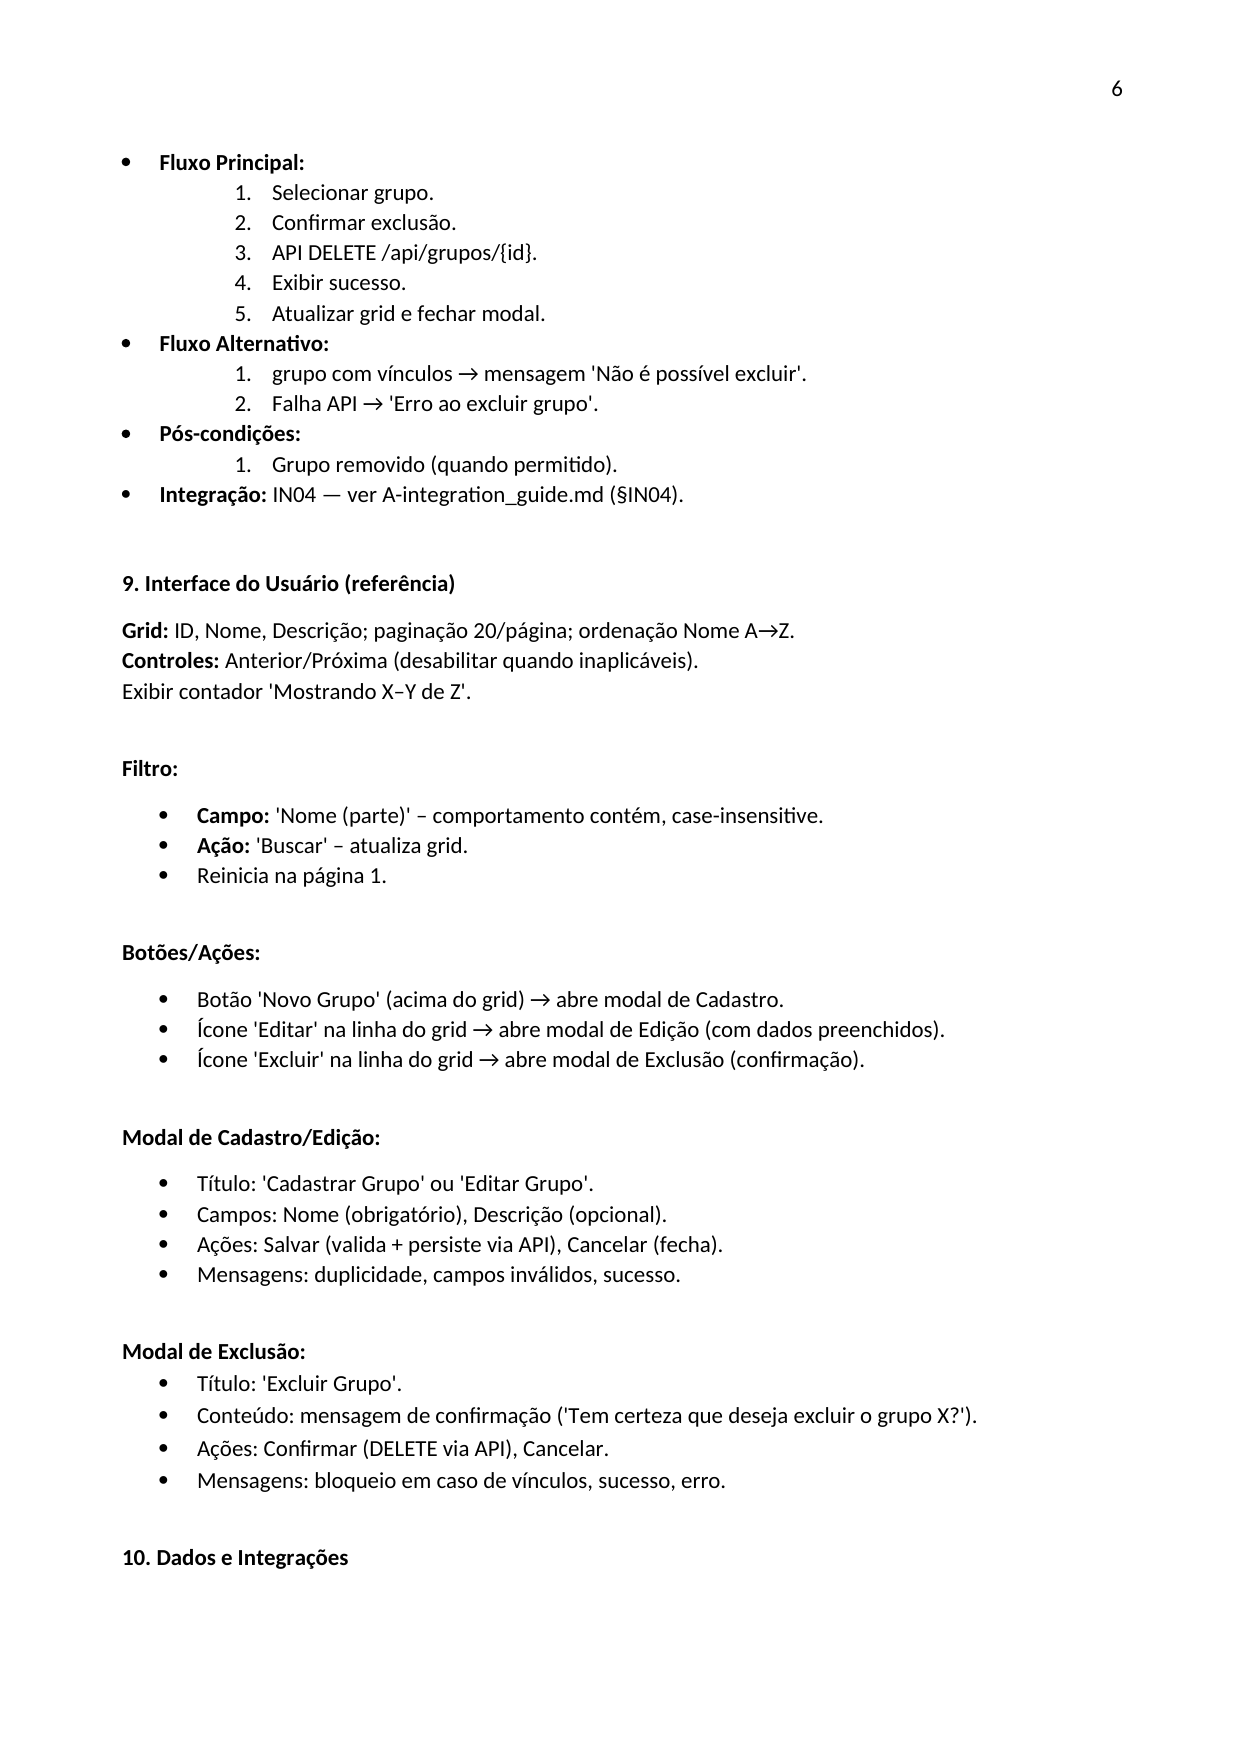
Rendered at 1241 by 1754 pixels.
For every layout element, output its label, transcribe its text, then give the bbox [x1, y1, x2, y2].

subtitle 9. Interface do Usuário (referência) [122, 569, 1122, 597]
list Pós-condições: [122, 419, 1122, 447]
list Fluxo Principal: [122, 148, 1122, 176]
list Exibir sucesso. [234, 268, 1122, 296]
list Ícone 'Editar' na linha do grid → abre modal de Edição (com dados preenchidos). [159, 1015, 1122, 1043]
list Campos: Nome (obrigatório), Descrição (opcional). [159, 1200, 1122, 1228]
list Atualizar grid e fechar modal. [234, 299, 1122, 327]
list Mensagens: bloqueio em caso de vínculos, sucesso, erro. [159, 1466, 1122, 1526]
list Ações: Salvar (valida + persiste via API), Cancelar (fecha). [159, 1230, 1122, 1258]
list Selecionar grupo. [234, 178, 1122, 206]
list Botão 'Novo Grupo' (acima do grid) → abre modal de Cadastro. [159, 985, 1122, 1013]
list grupo com vínculos → mensagem 'Não é possível excluir'. [234, 359, 1122, 387]
list Título: 'Cadastrar Grupo' ou 'Editar Grupo'. [159, 1169, 1122, 1197]
list Modal de Exclusão: [122, 1337, 1122, 1365]
list Título: 'Excluir Grupo'. [159, 1369, 1122, 1397]
text Grid: ID, Nome, Descrição; paginação 20/página; ordenação Nome A→Z. Controles: Anterior/Próxima (desabilitar quando inaplicáveis). Exibir contador 'Mostrando X–Y de Z'. [122, 616, 1122, 735]
list Integração: IN04 — ver A-integration_guide.md (§IN04). [122, 480, 1122, 508]
list Ação: 'Buscar' – atualiza grid. [159, 831, 1122, 859]
list Grupo removido (quando permitido). [234, 450, 1122, 478]
list API DELETE /api/grupos/{id}. [234, 238, 1122, 266]
list Ações: Confirmar (DELETE via API), Cancelar. [159, 1434, 1122, 1462]
text Filtro: [122, 754, 1122, 782]
list Fluxo Alternativo: [122, 329, 1122, 357]
list Campo: 'Nome (parte)' – comportamento contém, case-insensitive. [159, 801, 1122, 829]
list Conteúdo: mensagem de confirmação ('Tem certeza que deseja excluir o grupo X?'). [159, 1402, 1122, 1429]
list Mensagens: duplicidade, campos inválidos, sucesso. [159, 1260, 1122, 1318]
text Modal de Cadastro/Edição: [122, 1123, 1122, 1151]
list Confirmar exclusão. [234, 208, 1122, 236]
list Ícone 'Excluir' na linha do grid → abre modal de Exclusão (confirmação). [159, 1046, 1122, 1104]
list Reinicia na página 1. [159, 861, 1122, 919]
list Falha API → 'Erro ao excluir grupo'. [234, 389, 1122, 417]
subtitle 10. Dados e Integrações [122, 1543, 1122, 1571]
text Botões/Ações: [122, 938, 1122, 966]
